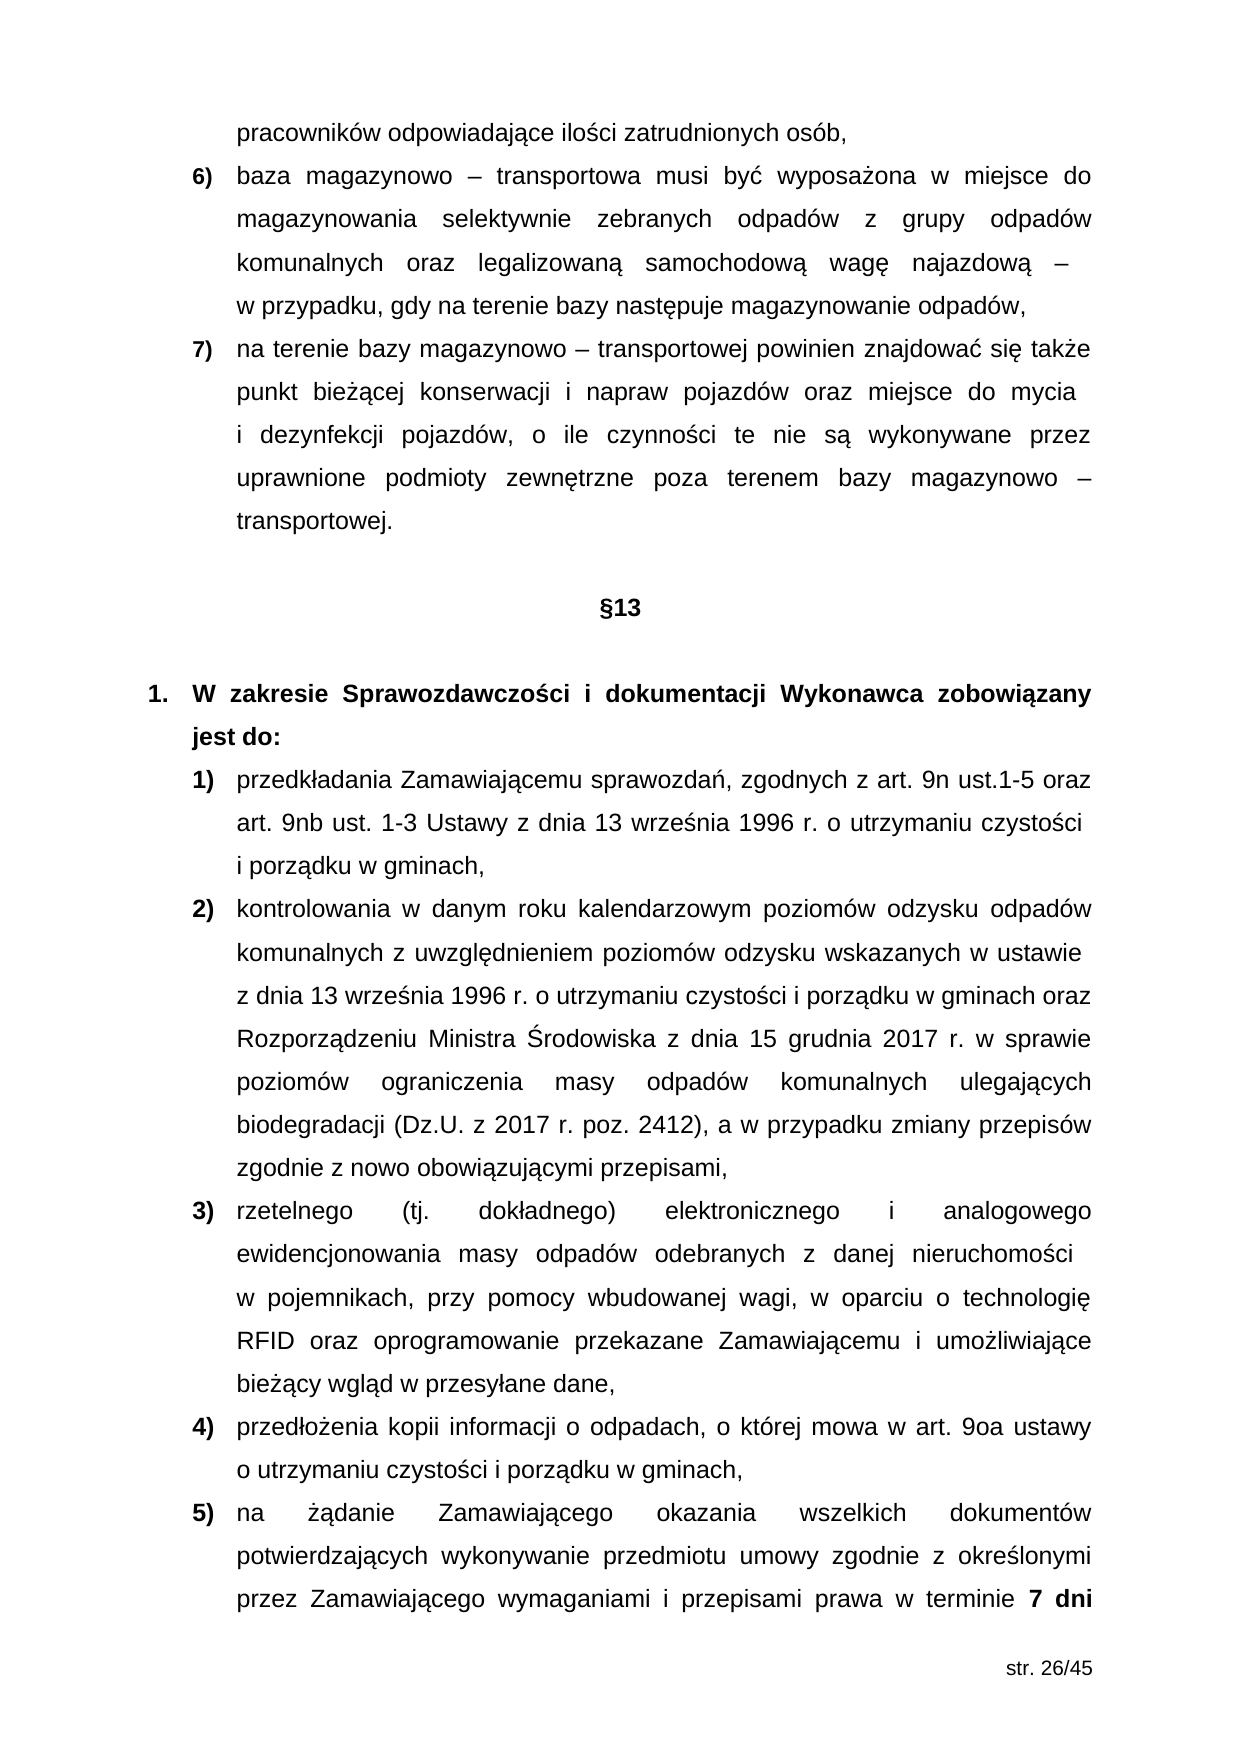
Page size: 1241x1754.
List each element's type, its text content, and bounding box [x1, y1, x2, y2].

list rzetelnego (tj. dokładnego) elektronicznego i analogowego ewidencjonowania masy odpadów odebranych z danej nieruchomości w pojemnikach, przy pomocy wbudowanej wagi, w oparciu o technologię RFID oraz oprogramowanie przekazane Zamawiającemu i umożliwiające bieżący wgląd w przesyłane dane, [192, 1196, 1092, 1397]
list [192, 1498, 1092, 1613]
list baza magazynowo – transportowa musi być wyposażona w miejsce do magazynowania selektywnie zebranych odpadów z grupy odpadów komunalnych oraz legalizowaną samochodową wagę najazdową – w przypadku, gdy na terenie bazy następuje magazynowanie odpadów, [192, 161, 1092, 319]
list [192, 118, 1092, 147]
subtitle §13 [148, 592, 1092, 621]
list przedłożenia kopii informacji o odpadach, o której mowa w art. 9oa ustawy o utrzymaniu czystości i porządku w gminach, [192, 1412, 1092, 1484]
list przedkładania Zamawiającemu sprawozdań, zgodnych z art. 9n ust.1-5 oraz art. 9nb ust. 1-3 Ustawy z dnia 13 września 1996 r. o utrzymaniu czystości i porządku w gminach, [192, 765, 1092, 880]
list kontrolowania w danym roku kalendarzowym poziomów odzysku odpadów komunalnych z uwzględnieniem poziomów odzysku wskazanych w ustawie z dnia 13 września 1996 r. o utrzymaniu czystości i porządku w gminach oraz Rozporządzeniu Ministra Środowiska z dnia 15 grudnia 2017 r. w sprawie poziomów ograniczenia masy odpadów komunalnych ulegających biodegradacji (Dz.U. z 2017 r. poz. 2412), a w przypadku zmiany przepisów zgodnie z nowo obowiązującymi przepisami, [192, 894, 1092, 1182]
list na terenie bazy magazynowo – transportowej powinien znajdować się także punkt bieżącej konserwacji i napraw pojazdów oraz miejsce do mycia i dezynfekcji pojazdów, o ile czynności te nie są wykonywane przez uprawnione podmioty zewnętrzne poza terenem bazy magazynowo – transportowej. [192, 334, 1092, 535]
subtitle W zakresie Sprawozdawczości i dokumentacji Wykonawca zobowiązany jest do: [148, 679, 1092, 751]
